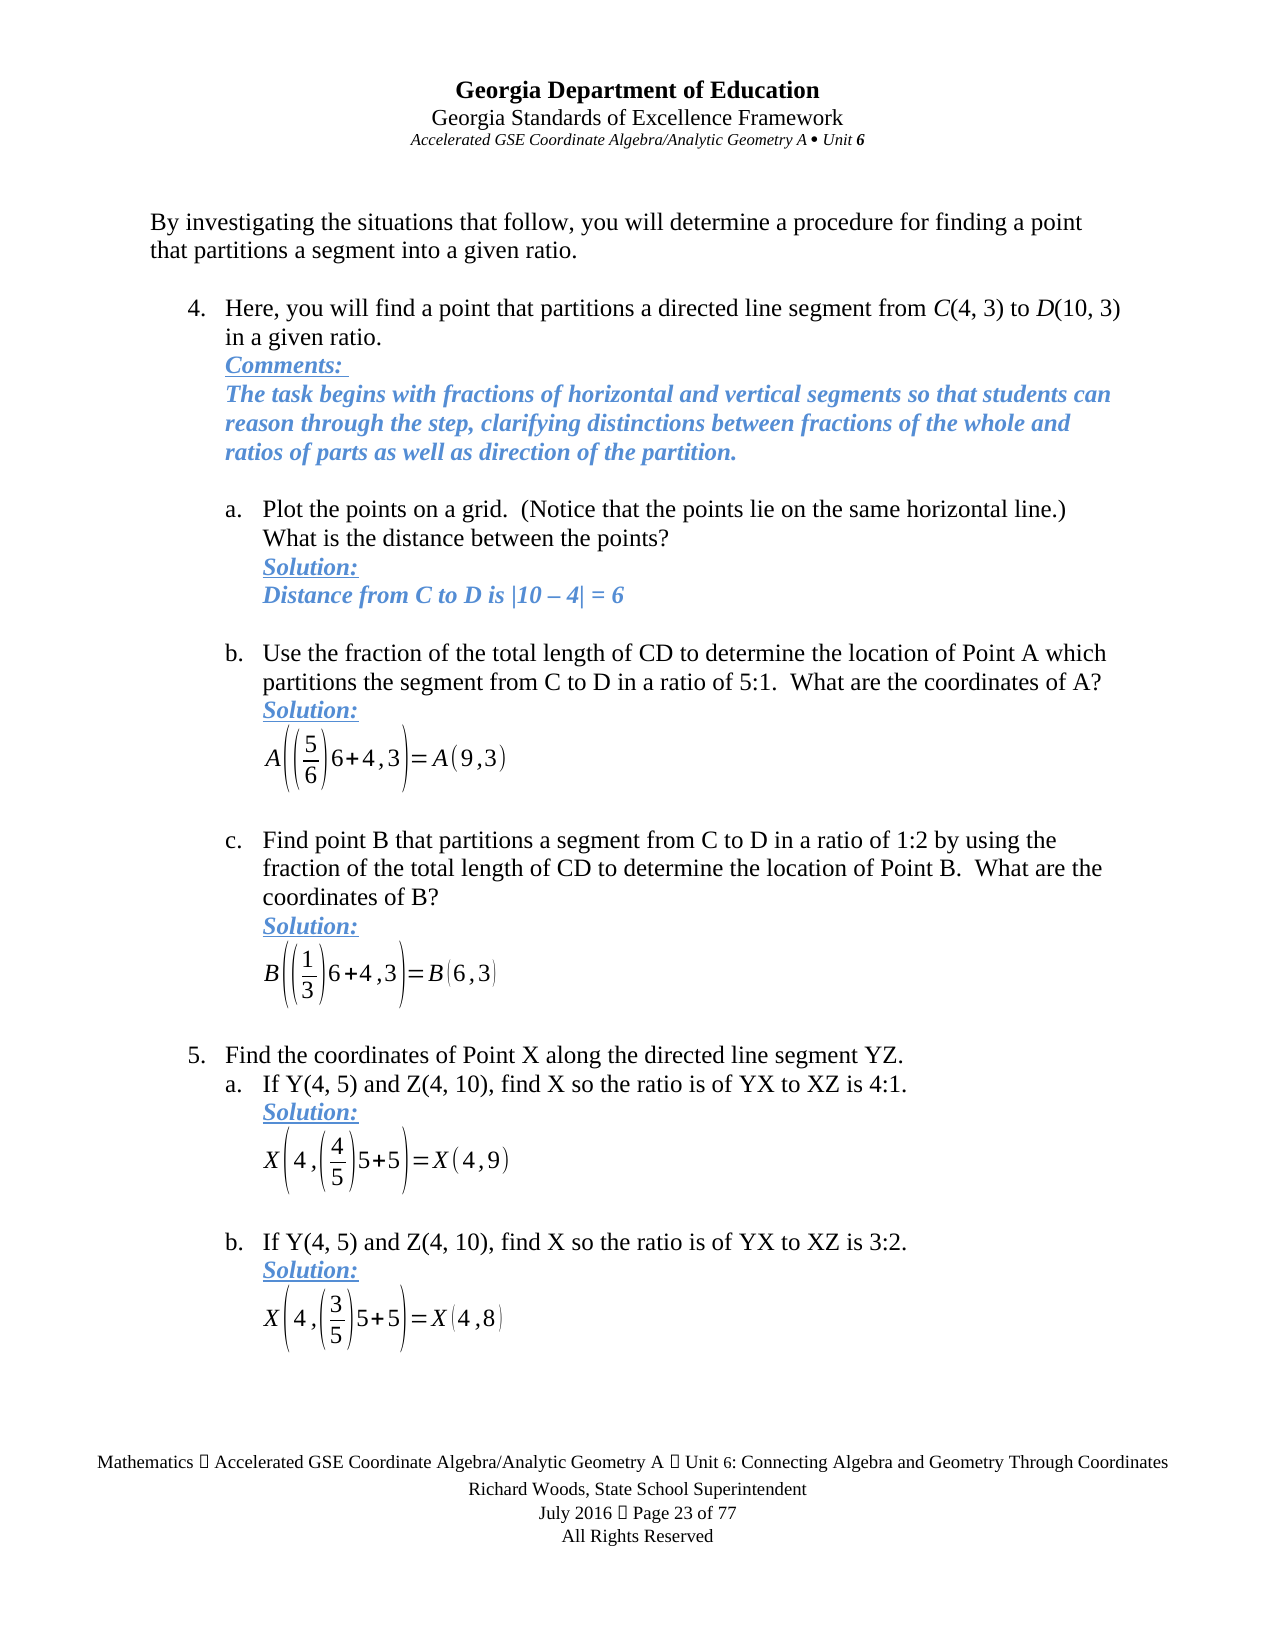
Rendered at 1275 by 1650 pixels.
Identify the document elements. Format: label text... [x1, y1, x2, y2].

text Solution: [225, 552, 1125, 581]
text Comments: [225, 351, 1125, 379]
text Solution: [225, 696, 1125, 724]
list Find point B that partitions a segment from C to D in a ratio of 1:2 by using the fraction of the total length of CD to determine the location of Point B. What are the coordinates of B? [225, 825, 1125, 911]
text Solution: [225, 1255, 1125, 1284]
text The task begins with fractions of horizontal and vertical segments so that students can reason through the step, clarifying distinctions between fractions of the whole and ratios of parts as well as direction of the partition. [225, 379, 1125, 466]
list If Y(4, 5) and Z(4, 10), find X so the ratio is of YX to XZ is 4:1. [225, 1069, 1125, 1097]
text Solution: [225, 1097, 1125, 1126]
list Plot the points on a grid. (Notice that the points lie on the same horizontal line.) What is the distance between the points? [225, 494, 1125, 552]
text By investigating the situations that follow, you will determine a procedure for finding a point that partitions a segment into a given ratio. [150, 207, 1125, 264]
text Distance from C to D is |10 – 4| = 6 [225, 581, 1125, 609]
list Find the coordinates of Point X along the directed line segment YZ. [187, 1040, 1125, 1069]
list If Y(4, 5) and Z(4, 10), find X so the ratio is of YX to XZ is 3:2. [225, 1227, 1125, 1255]
list Here, you will find a point that partitions a directed line segment from C(4, 3) to D(10, 3) in a given ratio. [187, 293, 1125, 351]
list Use the fraction of the total length of CD to determine the location of Point A which partitions the segment from C to D in a ratio of 5:1. What are the coordinates of A? [225, 638, 1125, 696]
text Solution: [225, 911, 1125, 940]
